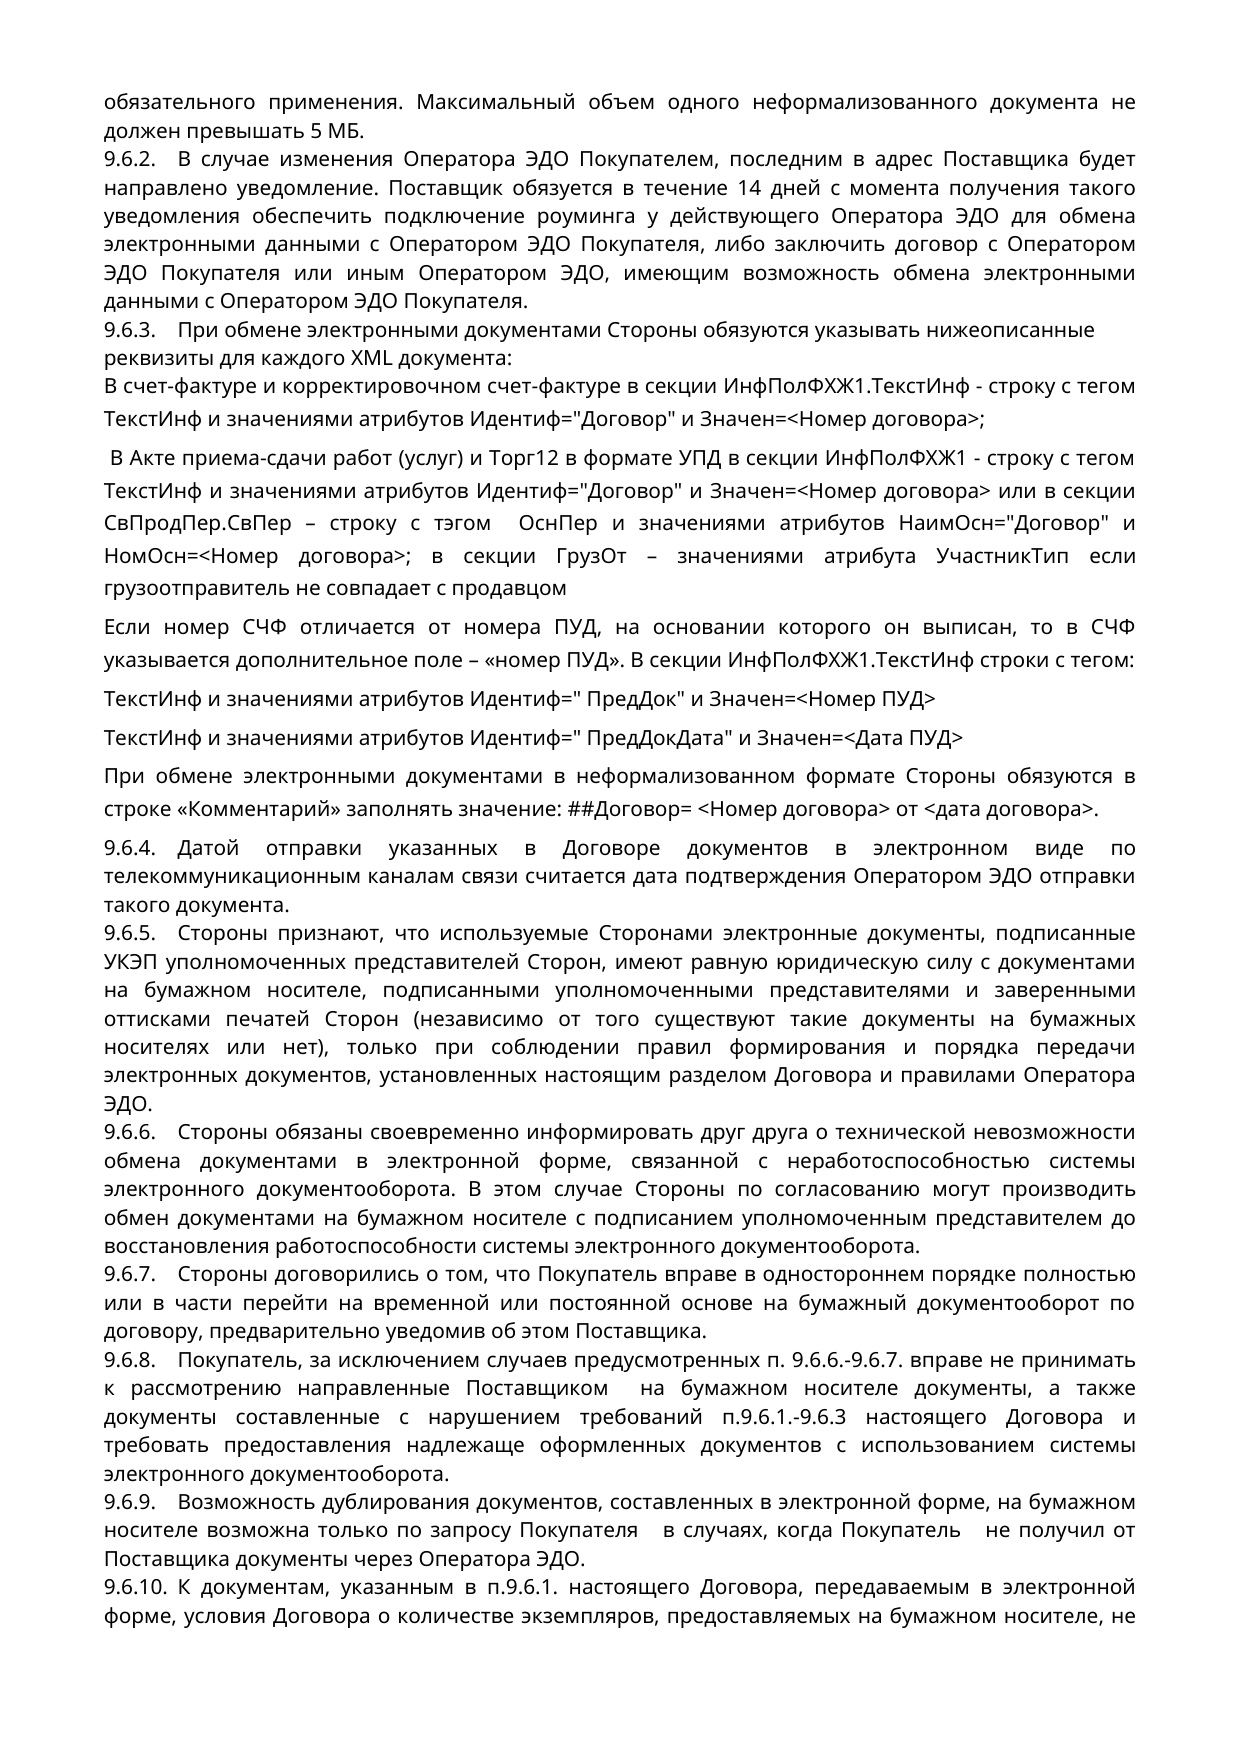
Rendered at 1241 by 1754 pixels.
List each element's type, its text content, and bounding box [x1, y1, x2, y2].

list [103, 87, 1137, 144]
text ТекстИнф и значениями атрибутов Идентиф=" ПредДок" и Значен=<Номер ПУД> [103, 684, 1137, 712]
list При обмене электронными документами Стороны обязуются указывать нижеописанные реквизиты для каждого XML документа: [103, 315, 1137, 372]
list Датой отправки указанных в Договоре документов в электронном виде по телекоммуникационным каналам связи считается дата подтверждения Оператором ЭДО отправки такого документа. [103, 833, 1137, 918]
text При обмене электронными документами в неформализованном формате Стороны обязуются в строке «Комментарий» заполнять значение: ##Договор= <Номер договора> от <дата договора>. [103, 762, 1137, 823]
list Возможность дублирования документов, составленных в электронной форме, на бумажном носителе возможна только по запросу Покупателя в случаях, когда Покупатель не получил от Поставщика документы через Оператора ЭДО. [103, 1487, 1137, 1572]
text В Акте приема-сдачи работ (услуг) и Торг12 в формате УПД в секции ИнфПолФХЖ1 - строку с тегом ТекстИнф и значениями атрибутов Идентиф="Договор" и Значен=<Номер договора> или в секции СвПродПер.СвПер – строку с тэгом ОснПер и значениями атрибутов НаимОсн="Договор" и НомОсн=<Номер договора>; в секции ГрузОт – значениями атрибута УчастникТип если грузоотправитель не совпадает с продавцом [103, 443, 1137, 602]
list Стороны признают, что используемые Сторонами электронные документы, подписанные УКЭП уполномоченных представителей Сторон, имеют равную юридическую силу с документами на бумажном носителе, подписанными уполномоченными представителями и заверенными оттисками печатей Сторон (независимо от того существуют такие документы на бумажных носителях или нет), только при соблюдении правил формирования и порядка передачи электронных документов, установленных настоящим разделом Договора и правилами Оператора ЭДО. [103, 918, 1137, 1117]
list В случае изменения Оператора ЭДО Покупателем, последним в адрес Поставщика будет направлено уведомление. Поставщик обязуется в течение 14 дней с момента получения такого уведомления обеспечить подключение роуминга у действующего Оператора ЭДО для обмена электронными данными с Оператором ЭДО Покупателя, либо заключить договор с Оператором ЭДО Покупателя или иным Оператором ЭДО, имеющим возможность обмена электронными данными с Оператором ЭДО Покупателя. [103, 144, 1137, 315]
text Если номер СЧФ отличается от номера ПУД, на основании которого он выписан, то в СЧФ указывается дополнительное поле – «номер ПУД». В секции ИнфПолФХЖ1.ТекстИнф строки с тегом: [103, 612, 1137, 673]
list Стороны обязаны своевременно информировать друг друга о технической невозможности обмена документами в электронной форме, связанной с неработоспособностью системы электронного документооборота. В этом случае Стороны по согласованию могут производить обмен документами на бумажном носителе с подписанием уполномоченным представителем до восстановления работоспособности системы электронного документооборота. [103, 1117, 1137, 1259]
text ТекстИнф и значениями атрибутов Идентиф=" ПредДокДата" и Значен=<Дата ПУД> [103, 723, 1137, 751]
text В счет-фактуре и корректировочном счет-фактуре в секции ИнфПолФХЖ1.ТекстИнф - строку с тегом ТекстИнф и значениями атрибутов Идентиф="Договор" и Значен=<Номер договора>; [103, 372, 1137, 433]
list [103, 1572, 1137, 1629]
list Стороны договорились о том, что Покупатель вправе в одностороннем порядке полностью или в части перейти на временной или постоянной основе на бумажный документооборот по договору, предварительно уведомив об этом Поставщика. [103, 1259, 1137, 1345]
list Покупатель, за исключением случаев предусмотренных п. 9.6.6.-9.6.7. вправе не принимать к рассмотрению направленные Поставщиком на бумажном носителе документы, а также документы составленные с нарушением требований п.9.6.1.-9.6.3 настоящего Договора и требовать предоставления надлежаще оформленных документов с использованием системы электронного документооборота. [103, 1345, 1137, 1487]
